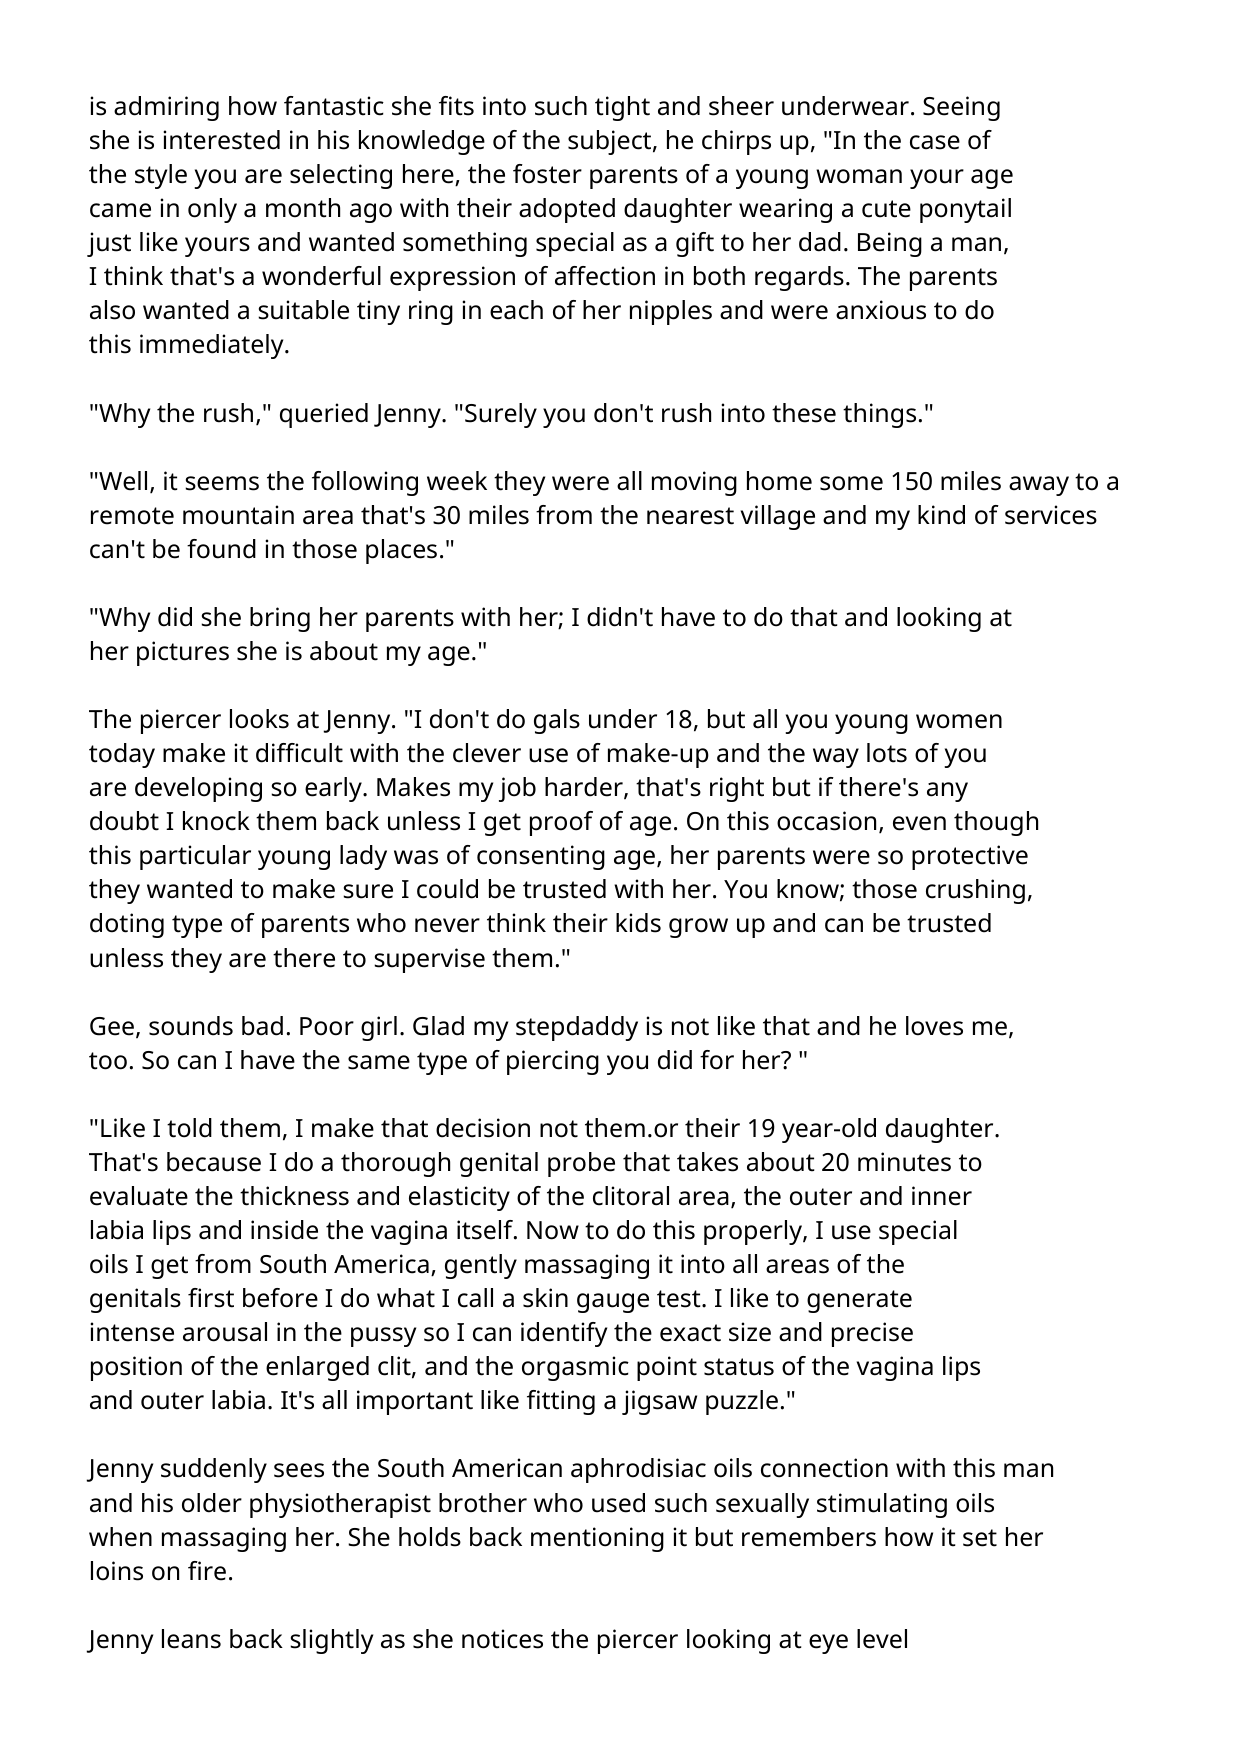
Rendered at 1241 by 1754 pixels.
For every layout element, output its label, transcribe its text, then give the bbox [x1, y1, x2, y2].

text she is interested in his knowledge of the subject, he chirps up, "In the case of [89, 123, 1152, 157]
text "Well, it seems the following week they were all moving home some 150 miles away to a remote mountain area that's 30 miles from the nearest village and my kind of services can't be found in those places." [89, 463, 1152, 566]
text doting type of parents who never think their kids grow up and can be trusted [89, 906, 1152, 940]
text unless they are there to supervise them." [89, 940, 1152, 974]
text "Like I told them, I make that decision not them.or their 19 year-old daughter. [89, 1111, 1152, 1144]
text genitals first before I do what I call a skin gauge test. I like to generate [89, 1281, 1152, 1315]
text her pictures she is about my age." [89, 634, 1152, 668]
text "Why did she bring her parents with her; I didn't have to do that and looking at [89, 599, 1152, 634]
text The piercer looks at Jenny. "I don't do gals under 18, but all you young women [89, 702, 1152, 736]
text position of the enlarged clit, and the orgasmic point status of the vagina lips [89, 1349, 1152, 1383]
text when massaging her. She holds back mentioning it but remembers how it set her [89, 1519, 1152, 1553]
text too. So can I have the same type of piercing you did for her? " [89, 1042, 1152, 1076]
text they wanted to make sure I could be trusted with her. You know; those crushing, [89, 872, 1152, 906]
text this particular young lady was of consenting age, her parents were so protective [89, 838, 1152, 872]
text today make it difficult with the clever use of make-up and the way lots of you [89, 736, 1152, 770]
text doubt I knock them back unless I get proof of age. On this occasion, even though [89, 804, 1152, 838]
text That's because I do a thorough genital probe that takes about 20 minutes to [89, 1144, 1152, 1179]
text came in only a month ago with their adopted daughter wearing a cute ponytail [89, 191, 1152, 225]
text oils I get from South America, gently massaging it into all areas of the [89, 1247, 1152, 1281]
text also wanted a suitable tiny ring in each of her nipples and were anxious to do [89, 293, 1152, 327]
text is admiring how fantastic she fits into such tight and sheer underwear. Seeing [89, 89, 1152, 123]
text Jenny leans back slightly as she notices the piercer looking at eye level [89, 1621, 1152, 1656]
text I think that's a wonderful expression of affection in both regards. The parents [89, 259, 1152, 293]
text and his older physiotherapist brother who used such sexually stimulating oils [89, 1485, 1152, 1519]
text loins on fire. [89, 1553, 1152, 1587]
text evaluate the thickness and elasticity of the clitoral area, the outer and inner [89, 1179, 1152, 1213]
text and outer labia. It's all important like fitting a jigsaw puzzle." [89, 1383, 1152, 1417]
text just like yours and wanted something special as a gift to her dad. Being a man, [89, 225, 1152, 259]
text are developing so early. Makes my job harder, that's right but if there's any [89, 770, 1152, 804]
text intense arousal in the pussy so I can identify the exact size and precise [89, 1315, 1152, 1349]
text this immediately. [89, 327, 1152, 361]
text Gee, sounds bad. Poor girl. Glad my stepdaddy is not like that and he loves me, [89, 1008, 1152, 1042]
text the style you are selecting here, the foster parents of a young woman your age [89, 157, 1152, 191]
text labia lips and inside the vagina itself. Now to do this properly, I use special [89, 1213, 1152, 1247]
text Jenny suddenly sees the South American aphrodisiac oils connection with this man [89, 1451, 1152, 1485]
text "Why the rush," queried Jenny. "Surely you don't rush into these things." [89, 395, 1152, 429]
